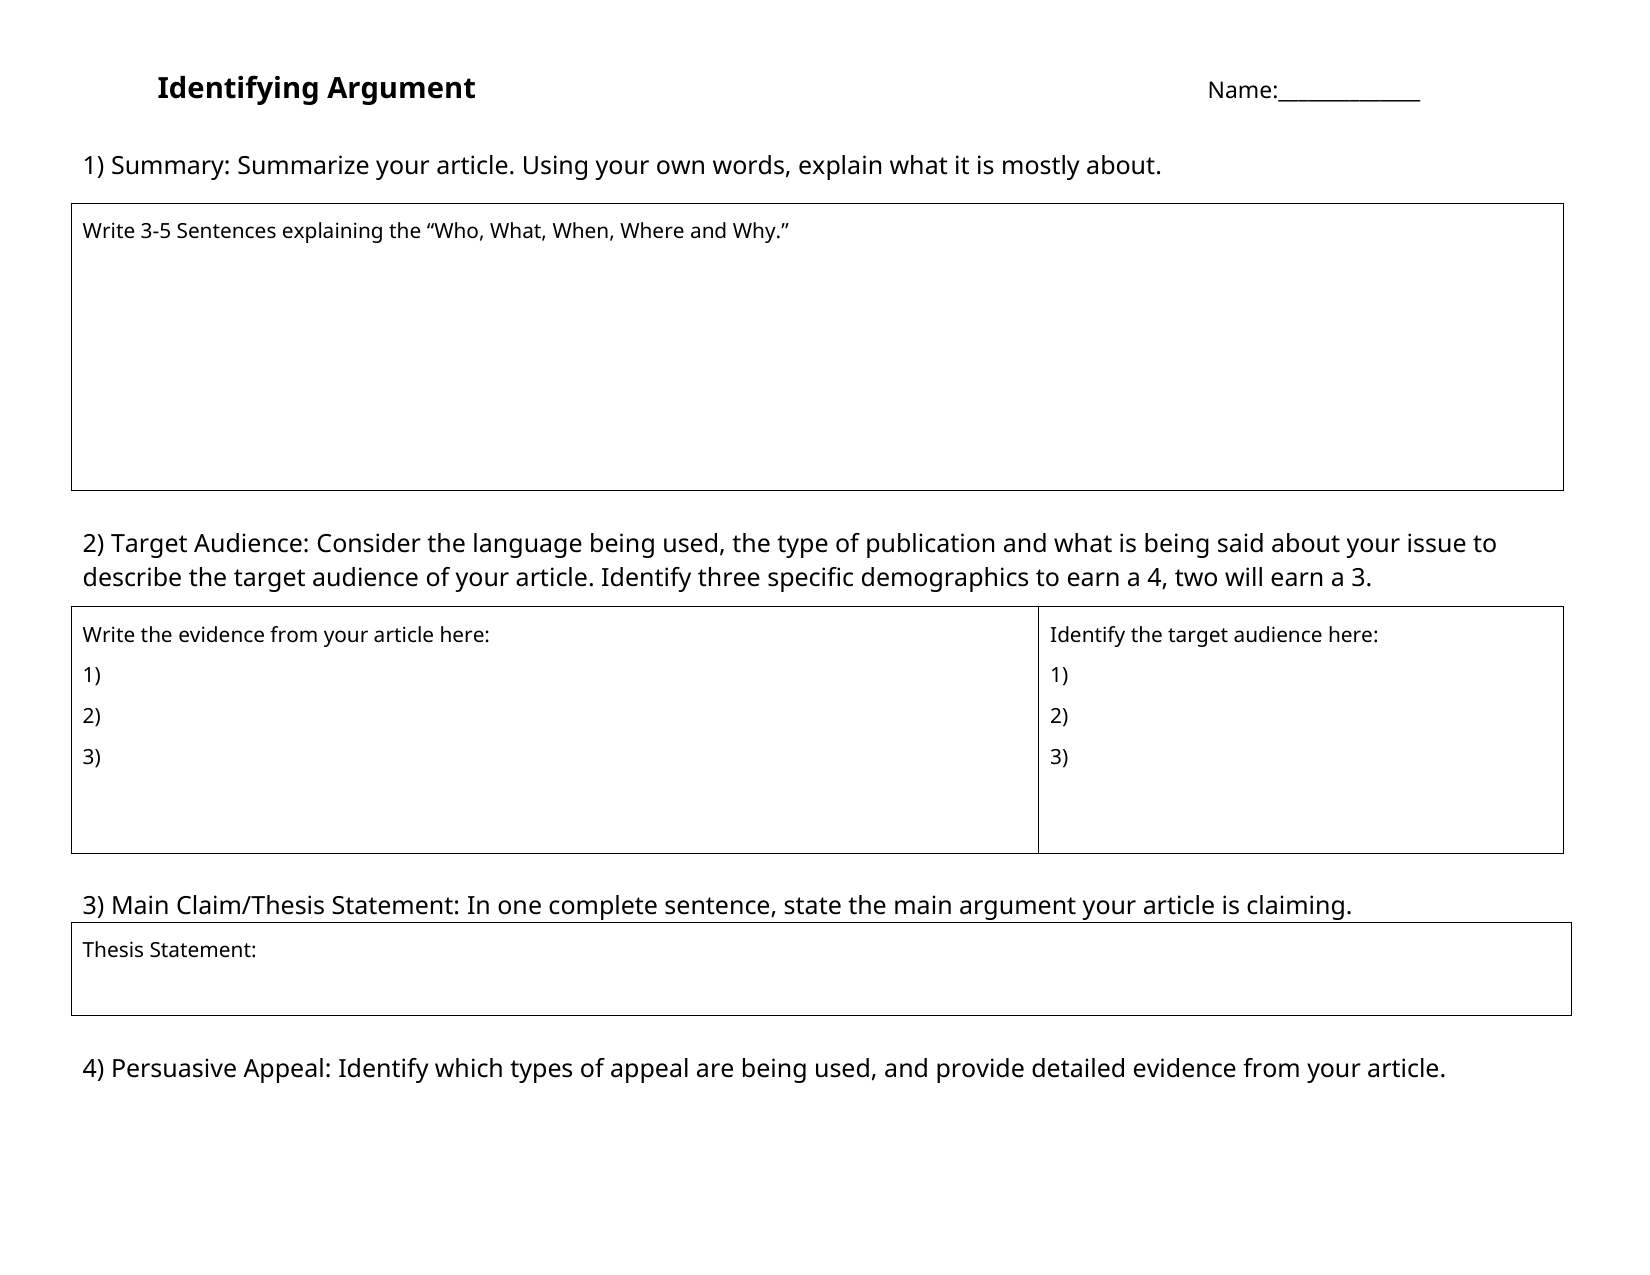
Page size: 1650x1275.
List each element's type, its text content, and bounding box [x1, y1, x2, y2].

text 3) Main Claim/Thesis Statement: In one complete sentence, state the main argument your article is claiming. [82, 888, 1560, 922]
text Identifying Argument Name:______________ [82, 67, 1560, 107]
text 4) Persuasive Appeal: Identify which types of appeal are being used, and provide detailed evidence from your article. [82, 1051, 1560, 1084]
table_header Identify the target audience here: 1) 2) 3) [1039, 607, 1563, 853]
table_header Write the evidence from your article here: 1) 2) 3) [72, 607, 1038, 853]
table_header Write 3-5 Sentences explaining the “Who, What, When, Where and Why.” [72, 204, 1563, 490]
text 2) Target Audience: Consider the language being used, the type of publication and what is being said about your issue to describe the target audience of your article. Identify three specific demographics to earn a 4, two will earn a 3. [82, 526, 1560, 594]
text 1) Summary: Summarize your article. Using your own words, explain what it is mostly about. [82, 148, 1560, 182]
table_header Thesis Statement: [72, 923, 1571, 1015]
